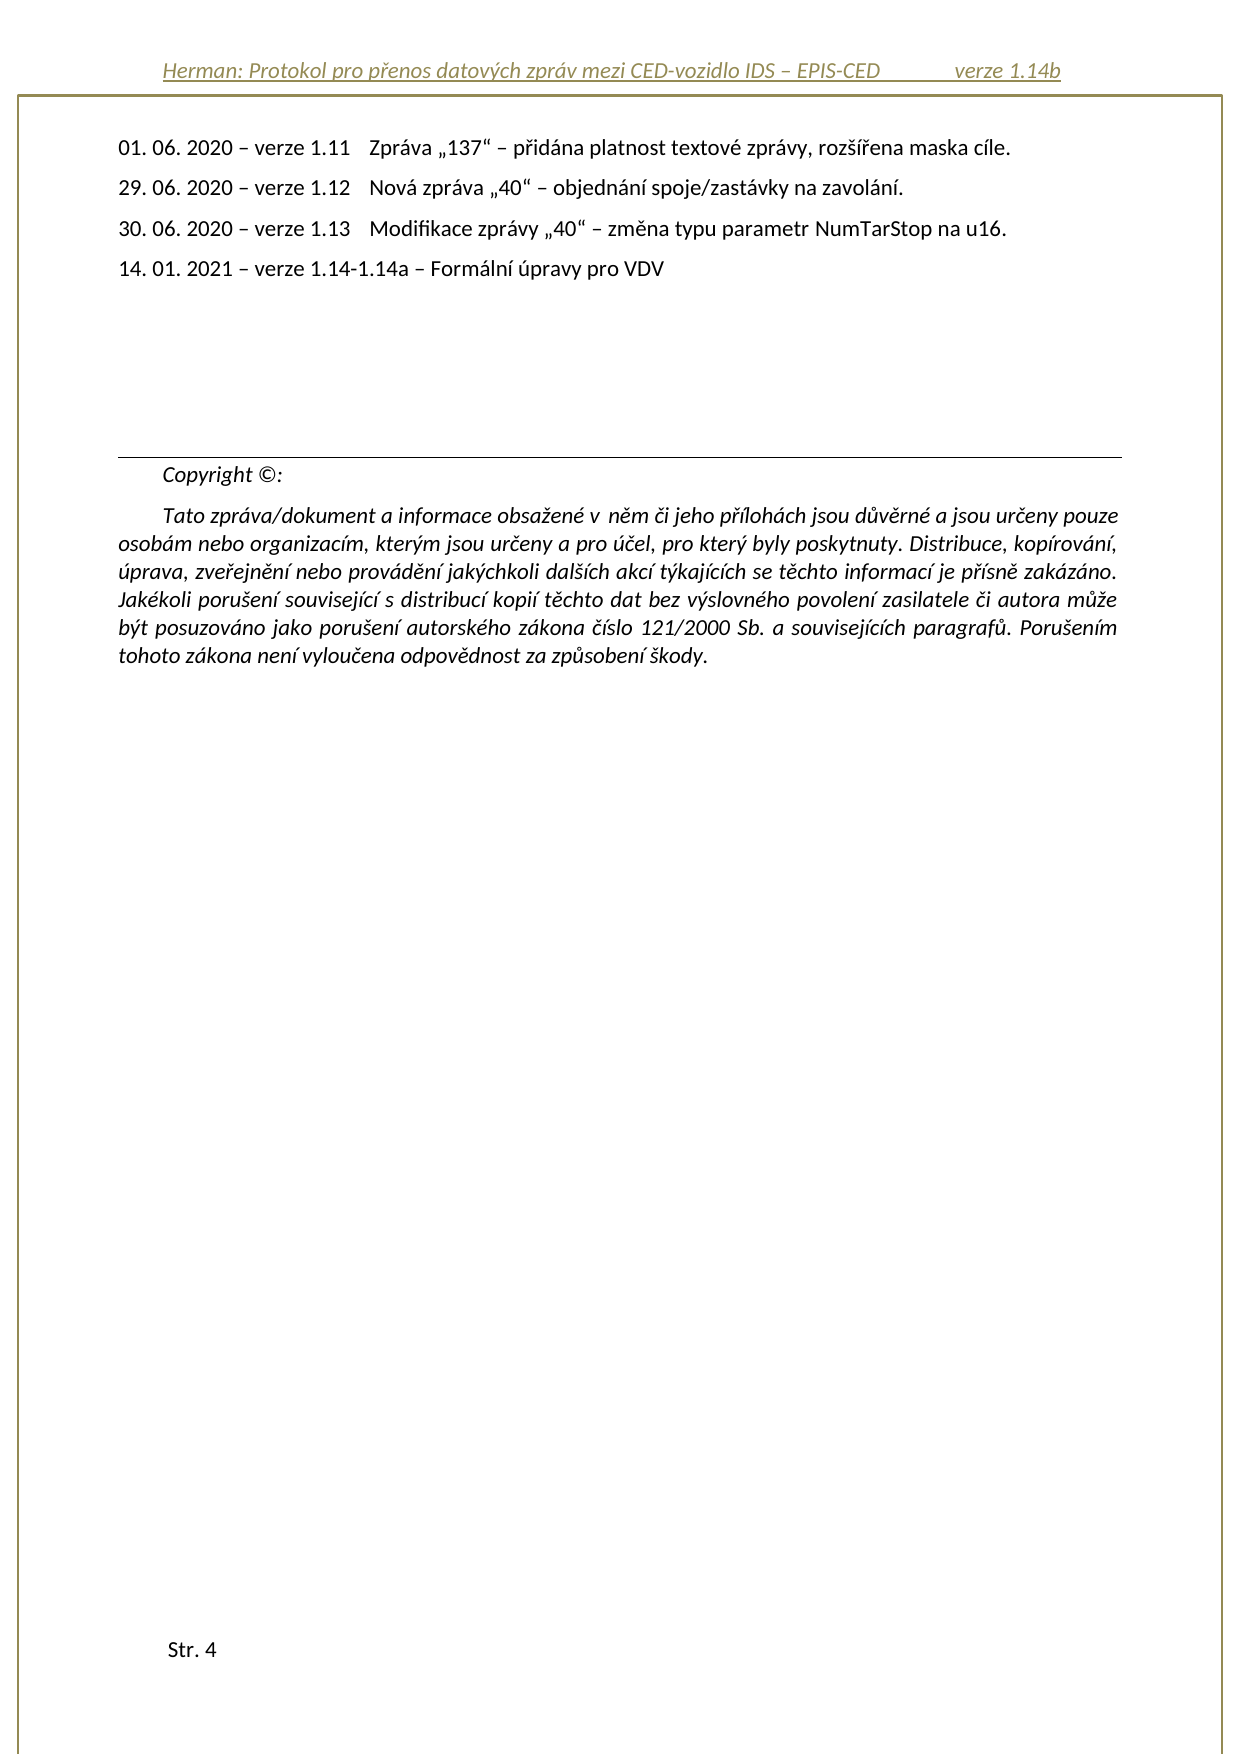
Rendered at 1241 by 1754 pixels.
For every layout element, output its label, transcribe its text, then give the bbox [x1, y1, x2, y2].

text 14. 01. 2021 – verze 1.14-1.14a – Formální úpravy pro VDV [118, 254, 1122, 282]
text 29. 06. 2020 – verze 1.12 Nová zpráva „40“ – objednání spoje/zastávky na zavolání. [118, 173, 1122, 201]
text 30. 06. 2020 – verze 1.13 Modifikace zprávy „40“ – změna typu parametr NumTarStop na u16. [118, 214, 1122, 242]
text Copyright ©: [118, 458, 1122, 488]
text Tato zpráva/dokument a informace obsažené v něm či jeho přílohách jsou důvěrné a jsou určeny pouze osobám nebo organizacím, kterým jsou určeny a pro účel, pro který byly poskytnuty. Distribuce, kopírování, úprava, zveřejnění nebo provádění jakýchkoli dalších akcí týkajících se těchto informací je přísně zakázáno. Jakékoli porušení související s distribucí kopií těchto dat bez výslovného povolení zasilatele či autora může být posuzováno jako porušení autorského zákona číslo 121/2000 Sb. a souvisejících paragrafů. Porušením tohoto zákona není vyloučena odpovědnost za způsobení škody. [118, 501, 1122, 669]
text 01. 06. 2020 – verze 1.11 Zpráva „137“ – přidána platnost textové zprávy, rozšířena maska cíle. [118, 133, 1122, 161]
